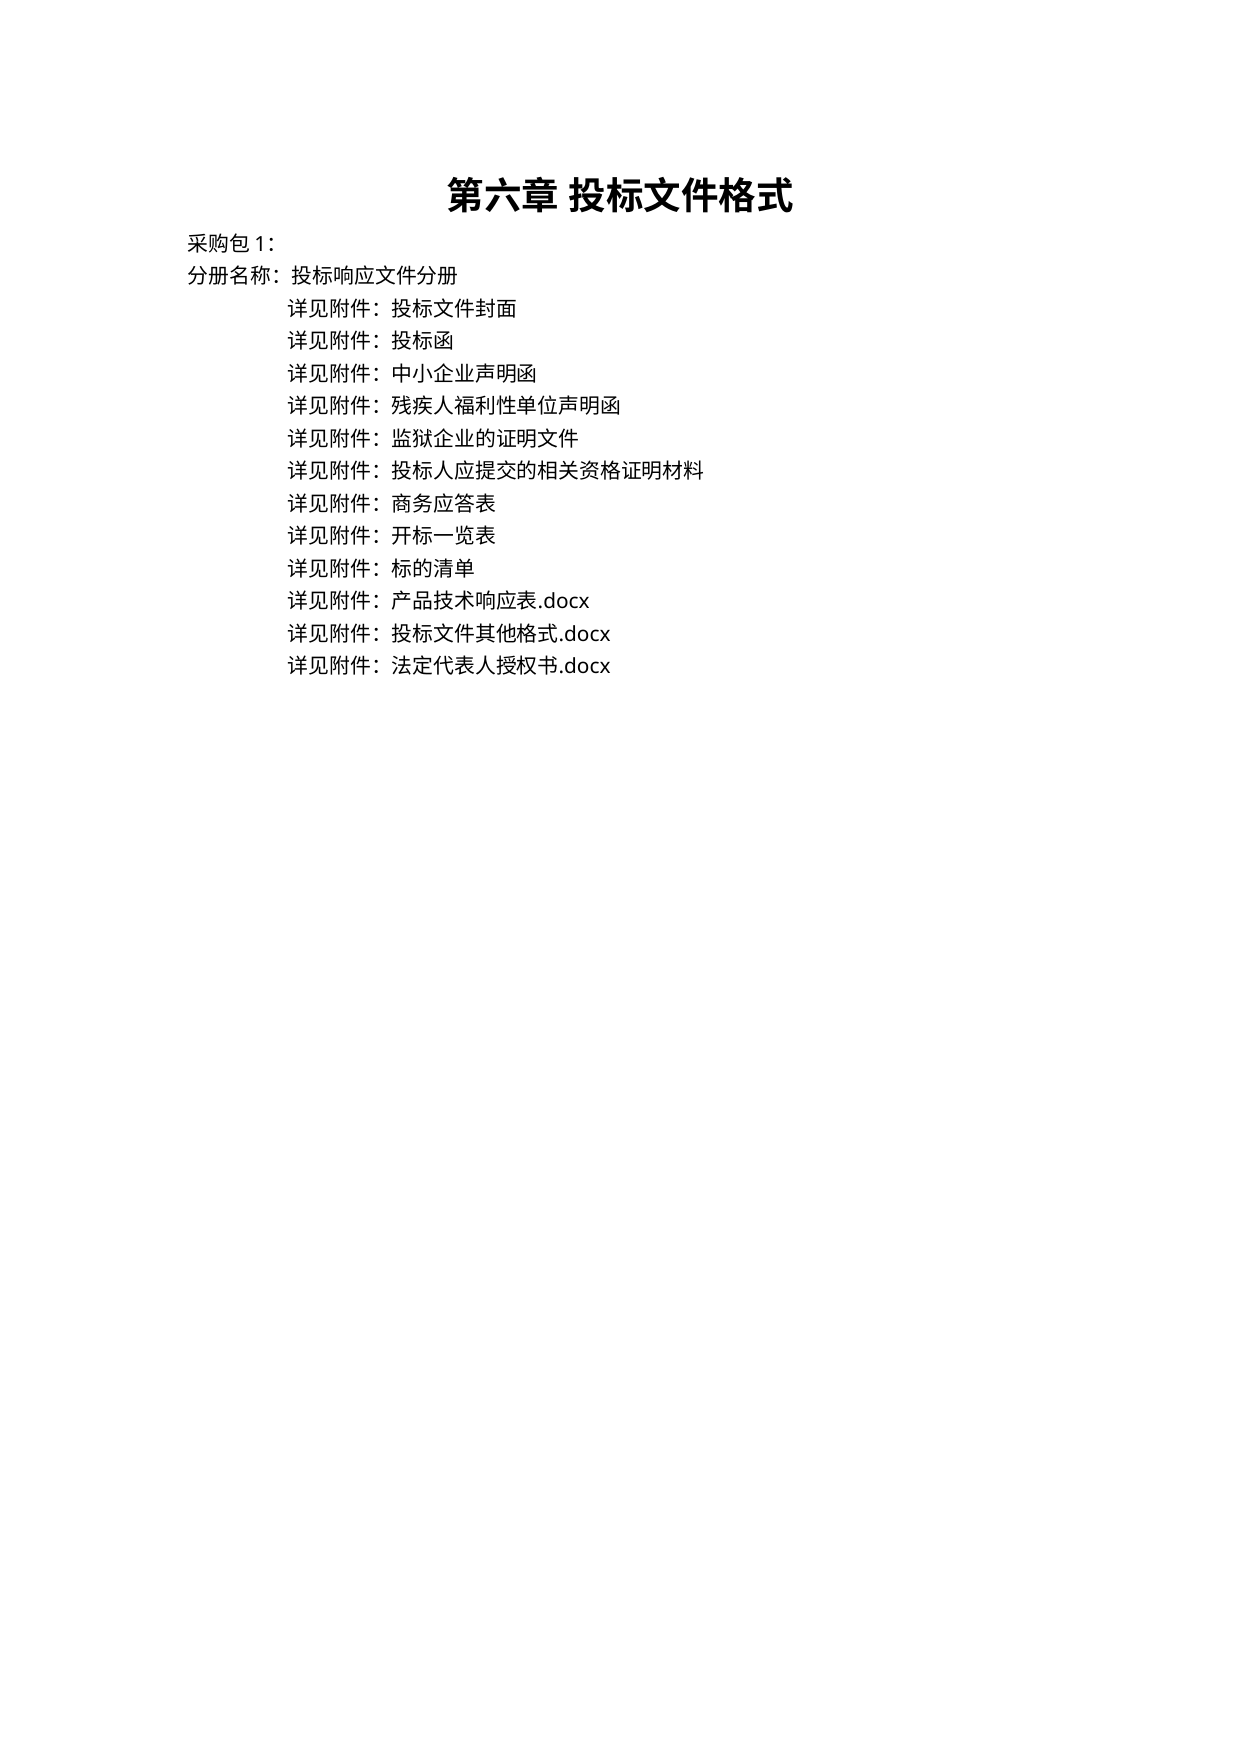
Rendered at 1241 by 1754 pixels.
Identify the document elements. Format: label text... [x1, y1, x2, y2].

text 分册名称：投标响应文件分册 [187, 259, 1053, 292]
text 详见附件：投标人应提交的相关资格证明材料 [187, 454, 1053, 487]
text 第六章 投标文件格式 [187, 162, 1053, 227]
text 详见附件：商务应答表 [187, 487, 1053, 519]
text 详见附件：标的清单 [187, 552, 1053, 584]
text 详见附件：开标一览表 [187, 519, 1053, 552]
text 详见附件：产品技术响应表.docx [187, 584, 1053, 617]
text 详见附件：残疾人福利性单位声明函 [187, 389, 1053, 422]
text 详见附件：投标文件其他格式.docx [187, 617, 1053, 649]
text 详见附件：法定代表人授权书.docx [187, 649, 1053, 682]
text 采购包1： [187, 227, 1053, 259]
text 详见附件：投标文件封面 [187, 292, 1053, 324]
text 详见附件：投标函 [187, 324, 1053, 357]
text 详见附件：监狱企业的证明文件 [187, 422, 1053, 454]
text 详见附件：中小企业声明函 [187, 357, 1053, 389]
